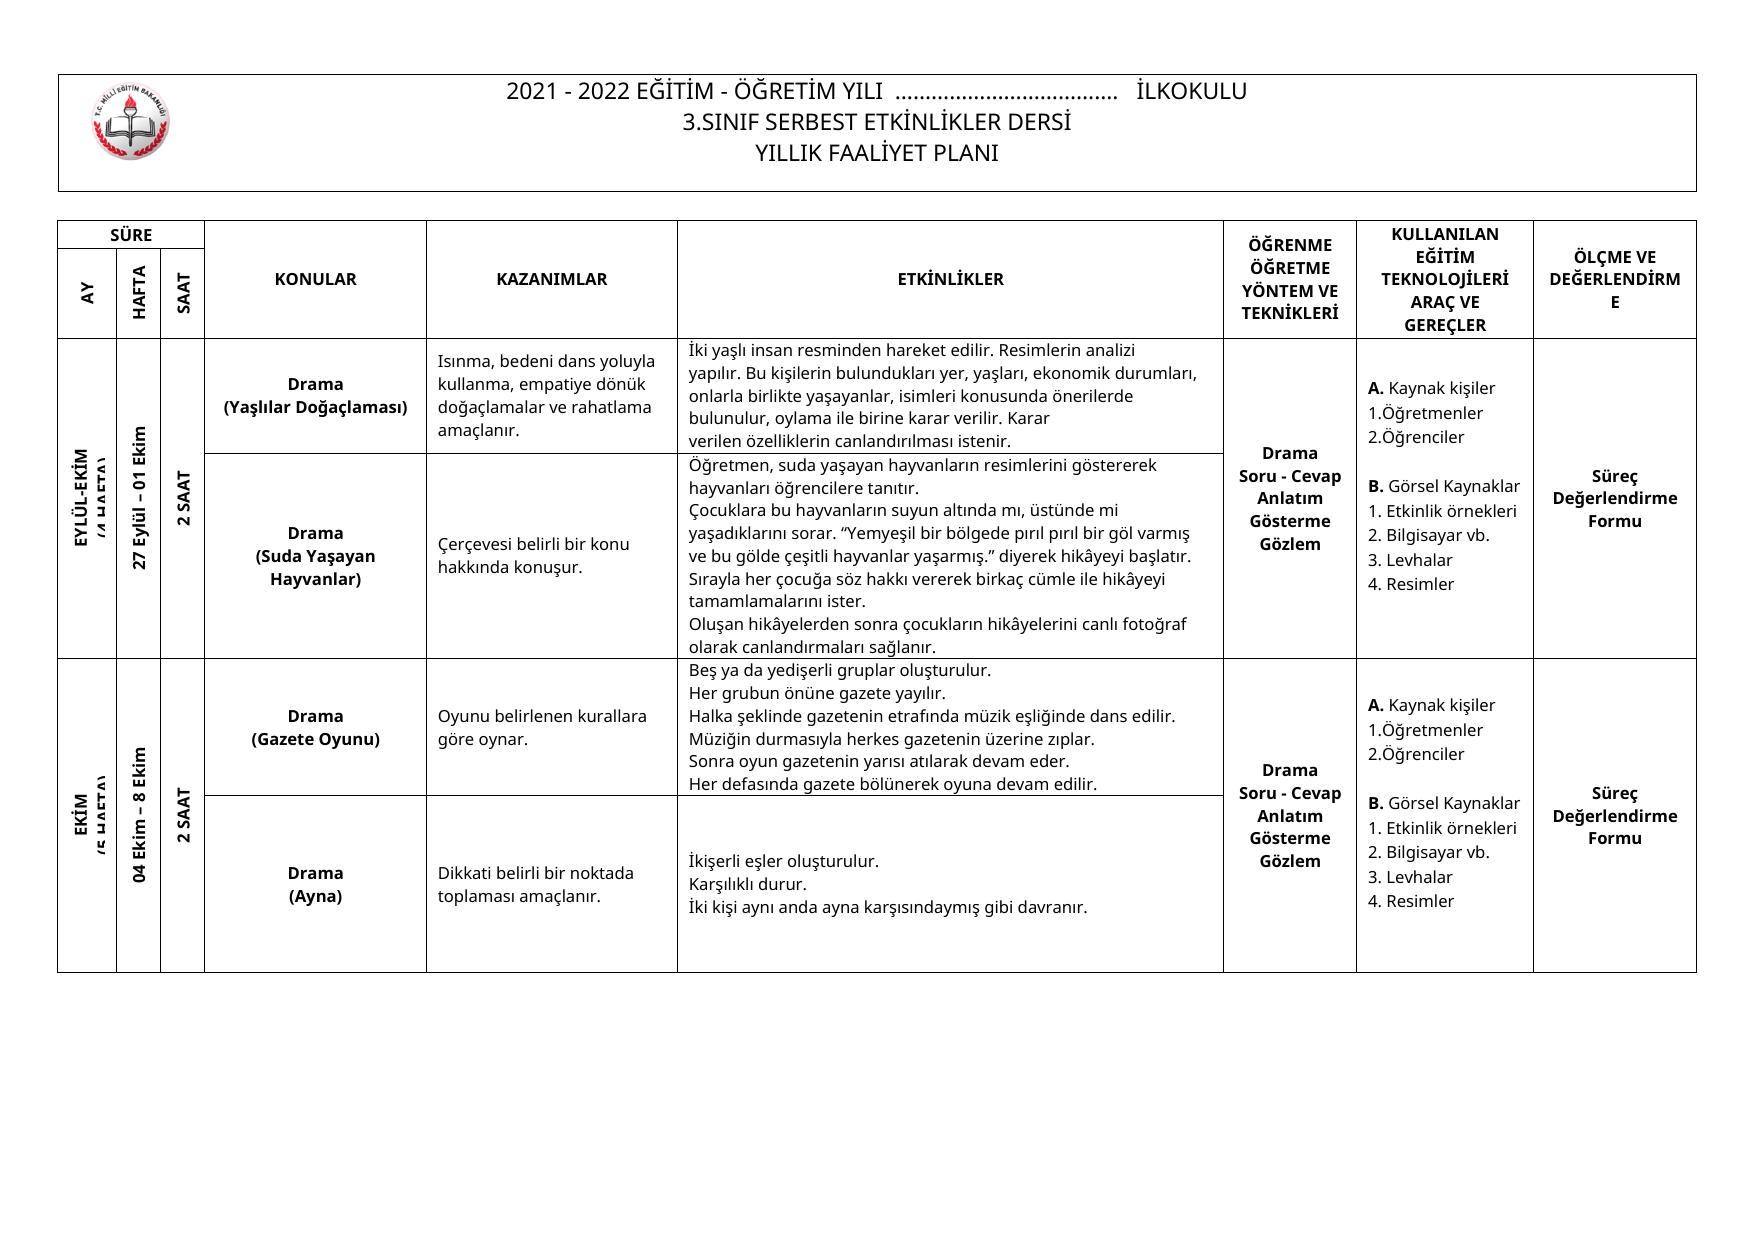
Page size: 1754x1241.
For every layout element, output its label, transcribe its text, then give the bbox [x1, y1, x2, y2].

table_header ETKİNLİKLER [678, 221, 1223, 338]
table_header KONULAR [205, 221, 426, 338]
table_cell AY [58, 249, 116, 338]
table_cell Drama (Gazete Oyunu) [205, 659, 426, 795]
table_cell Drama (Suda Yaşayan Hayvanlar) [205, 454, 426, 658]
table_header KAZANIMLAR [427, 221, 677, 338]
table_cell Beş ya da yedişerli gruplar oluşturulur. Her grubun önüne gazete yayılır. Halka şeklinde gazetenin etrafında müzik eşliğinde dans edilir. Müziğin durmasıyla herkes gazetenin üzerine zıplar. Sonra oyun gazetenin yarısı atılarak devam eder. Her defasında gazete bölünerek oyuna devam edilir. [678, 659, 1223, 795]
table_cell HAFTA [117, 249, 160, 338]
table_cell İki yaşlı insan resminden hareket edilir. Resimlerin analizi yapılır. Bu kişilerin bulundukları yer, yaşları, ekonomik durumları, onlarla birlikte yaşayanlar, isimleri konusunda önerilerde bulunulur, oylama ile birine karar verilir. Karar verilen özelliklerin canlandırılması istenir. [678, 339, 1223, 452]
table_cell Dikkati belirli bir noktada toplaması amaçlanır. [427, 796, 677, 972]
table_cell Drama Soru - Cevap Anlatım Gösterme Gözlem [1224, 339, 1356, 658]
table_cell SAAT [161, 249, 204, 338]
table_header ÖĞRENME ÖĞRETME YÖNTEM VE TEKNİKLERİ [1224, 221, 1356, 338]
table_header ÖLÇME VE DEĞERLENDİRME [1534, 221, 1696, 338]
table_cell EYLÜL-EKİM (4.HAFTA) [58, 339, 116, 658]
picture [85, 77, 175, 167]
table_cell Drama (Ayna) [205, 796, 426, 972]
table_cell İkişerli eşler oluşturulur. Karşılıklı durur. İki kişi aynı anda ayna karşısındaymış gibi davranır. [678, 796, 1223, 972]
table_header SÜRE [58, 221, 204, 248]
table_cell 2 SAAT [161, 339, 204, 658]
table_cell Çerçevesi belirli bir konu hakkında konuşur. [427, 454, 677, 658]
table_cell Oyunu belirlenen kurallara göre oynar. [427, 659, 677, 795]
table_cell Drama (Yaşlılar Doğaçlaması) [205, 339, 426, 452]
table_cell Isınma, bedeni dans yoluyla kullanma, empatiye dönük doğaçlamalar ve rahatlama amaçlanır. [427, 339, 677, 452]
table_cell Süreç Değerlendirme Formu [1534, 659, 1696, 972]
table_cell Drama Soru - Cevap Anlatım Gösterme Gözlem [1224, 659, 1356, 972]
table_cell A. Kaynak kişiler 1.Öğretmenler 2.Öğrenciler B. Görsel Kaynaklar 1. Etkinlik örnekleri 2. Bilgisayar vb. 3. Levhalar 4. Resimler [1357, 659, 1533, 972]
table_cell EKİM (5.HAFTA) [58, 659, 116, 972]
table_cell Öğretmen, suda yaşayan hayvanların resimlerini göstererek hayvanları öğrencilere tanıtır. Çocuklara bu hayvanların suyun altında mı, üstünde mi yaşadıklarını sorar. “Yemyeşil bir bölgede pırıl pırıl bir göl varmış ve bu gölde çeşitli hayvanlar yaşarmış.” diyerek hikâyeyi başlatır. Sırayla her çocuğa söz hakkı vererek birkaç cümle ile hikâyeyi tamamlamalarını ister. Oluşan hikâyelerden sonra çocukların hikâyelerini canlı fotoğraf olarak canlandırmaları sağlanır. [678, 454, 1223, 658]
table_cell Süreç Değerlendirme Formu [1534, 339, 1696, 658]
table_cell A. Kaynak kişiler 1.Öğretmenler 2.Öğrenciler B. Görsel Kaynaklar 1. Etkinlik örnekleri 2. Bilgisayar vb. 3. Levhalar 4. Resimler [1357, 339, 1533, 658]
table_header KULLANILAN EĞİTİM TEKNOLOJİLERİ ARAÇ VE GEREÇLER [1357, 221, 1533, 338]
table_cell 04 Ekim – 8 Ekim [117, 659, 160, 972]
table_cell 27 Eylül – 01 Ekim [117, 339, 160, 658]
table_cell 2 SAAT [161, 659, 204, 972]
